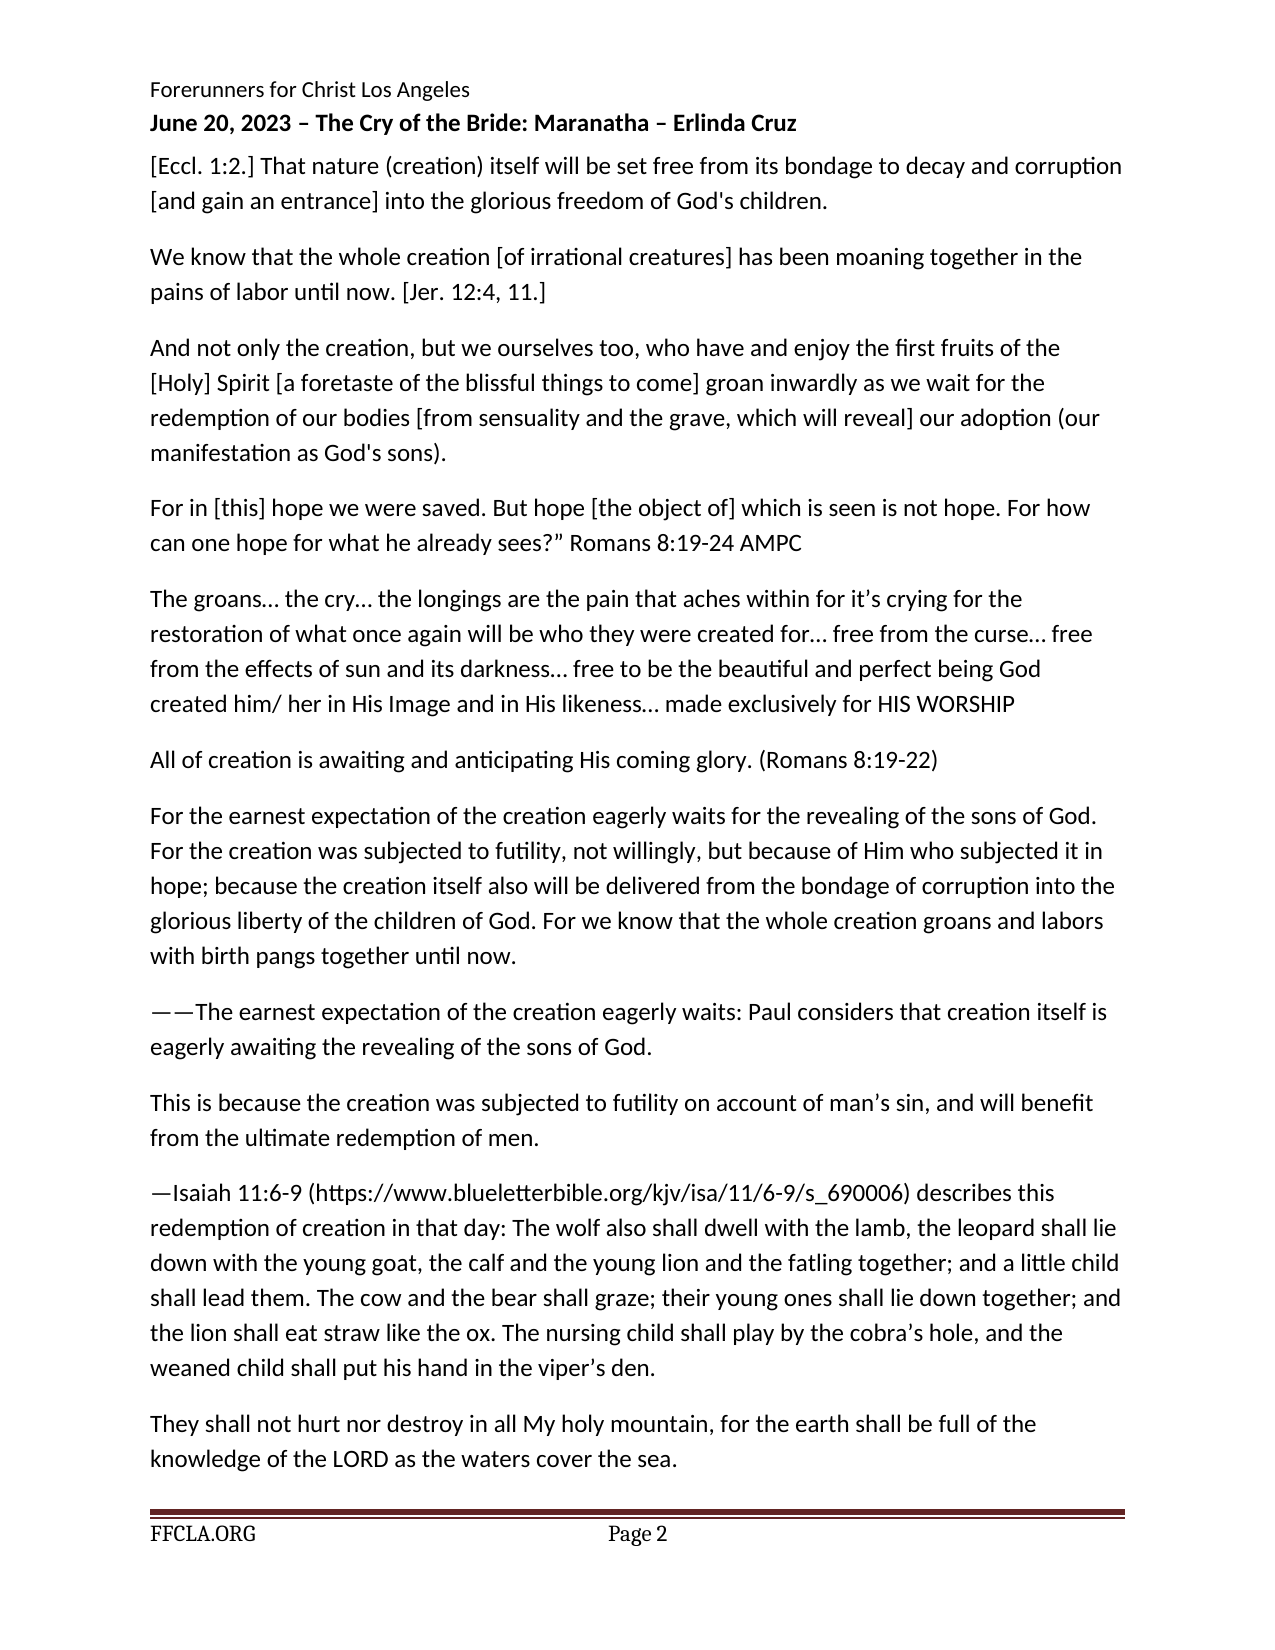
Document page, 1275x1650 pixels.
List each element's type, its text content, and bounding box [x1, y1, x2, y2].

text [150, 150, 1125, 216]
text —Isaiah 11:6-9 (https://www.blueletterbible.org/kjv/isa/11/6-9/s_690006) describes this redemption of creation in that day: The wolf also shall dwell with the lamb, the leopard shall lie down with the young goat, the calf and the young lion and the fatling together; and a little child shall lead them. The cow and the bear shall graze; their young ones shall lie down together; and the lion shall eat straw like the ox. The nursing child shall play by the cobra’s hole, and the weaned child shall put his hand in the viper’s den. [150, 1177, 1125, 1383]
text All of creation is awaiting and anticipating His coming glory. (Romans 8:19-22) [150, 744, 1125, 775]
text They shall not hurt nor destroy in all My holy mountain, for the earth shall be full of the knowledge of the LORD as the waters cover the sea. [150, 1408, 1125, 1474]
text This is because the creation was subjected to futility on account of man’s sin, and will benefit from the ultimate redemption of men. [150, 1087, 1125, 1152]
text The groans… the cry… the longings are the pain that aches within for it’s crying for the restoration of what once again will be who they were created for… free from the curse… free from the effects of sun and its darkness… free to be the beautiful and perfect being God created him/ her in His Image and in His likeness… made exclusively for HIS WORSHIP [150, 583, 1125, 719]
text And not only the creation, but we ourselves too, who have and enjoy the first fruits of the [Holy] Spirit [a foretaste of the blissful things to come] groan inwardly as we wait for the redemption of our bodies [from sensuality and the grave, which will reveal] our adoption (our manifestation as God's sons). [150, 332, 1125, 467]
text ——The earnest expectation of the creation eagerly waits: Paul considers that creation itself is eagerly awaiting the revealing of the sons of God. [150, 996, 1125, 1061]
text We know that the whole creation [of irrational creatures] has been moaning together in the pains of labor until now. [Jer. 12:4, 11.] [150, 241, 1125, 306]
text For in [this] hope we were saved. But hope [the object of] which is seen is not hope. For how can one hope for what he already sees?” Romans 8:19-24 AMPC [150, 492, 1125, 558]
text For the earnest expectation of the creation eagerly waits for the revealing of the sons of God. For the creation was subjected to futility, not willingly, but because of Him who subjected it in hope; because the creation itself also will be delivered from the bondage of corruption into the glorious liberty of the children of God. For we know that the whole creation groans and labors with birth pangs together until now. [150, 800, 1125, 971]
